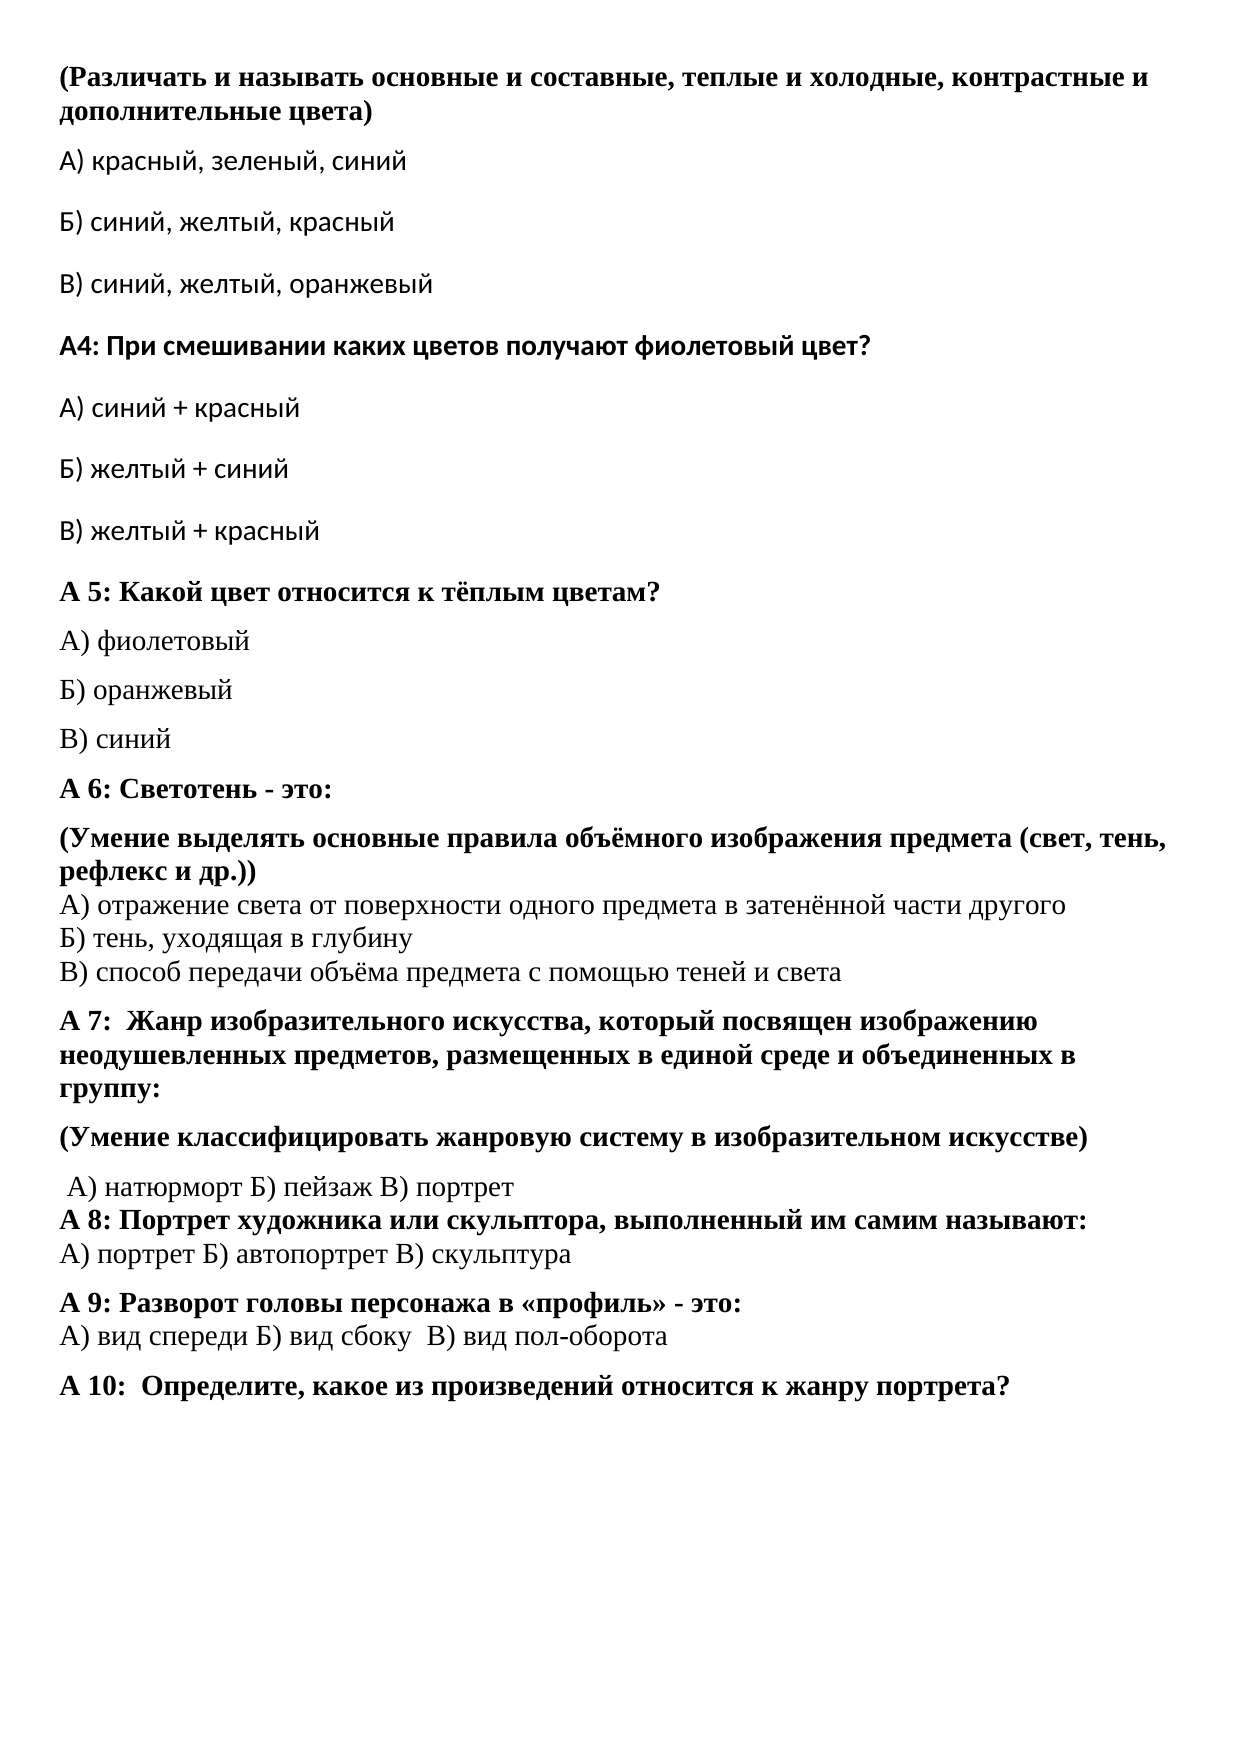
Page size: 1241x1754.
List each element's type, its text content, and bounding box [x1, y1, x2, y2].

text А4: При смешивании каких цветов получают фиолетовый цвет? [59, 327, 1181, 363]
text А 9: Разворот головы персонажа в «профиль» - это: А) вид спереди Б) вид сбоку В) вид пол-оборота [59, 1285, 1181, 1352]
text А 5: Какой цвет относится к тёплым цветам? [59, 574, 1181, 608]
text А) красный, зеленый, синий [59, 142, 1181, 177]
text А 10: Определите, какое из произведений относится к жанру портрета? [59, 1368, 1181, 1401]
text В) желтый + красный [59, 512, 1181, 548]
text (Различать и называть основные и составные, теплые и холодные, контрастные и дополнительные цвета) [59, 59, 1181, 126]
text А) синий + красный [59, 389, 1181, 424]
text (Умение выделять основные правила объёмного изображения предмета (свет, тень, рефлекс и др.)) А) отражение света от поверхности одного предмета в затенённой части другого Б) тень, уходящая в глубину В) способ передачи объёма предмета с помощью теней и света [59, 820, 1181, 988]
text (Умение классифицировать жанровую систему в изобразительном искусстве) [59, 1119, 1181, 1153]
text А) фиолетовый [59, 623, 1181, 657]
text В) синий, желтый, оранжевый [59, 265, 1181, 301]
text А 6: Светотень - это: [59, 771, 1181, 804]
text Б) синий, желтый, красный [59, 203, 1181, 239]
text А 7: Жанр изобразительного искусства, который посвящен изображению неодушевленных предметов, размещенных в единой среде и объединенных в группу: [59, 1003, 1181, 1104]
text Б) оранжевый [59, 672, 1181, 706]
text А) натюрморт Б) пейзаж В) портрет А 8: Портрет художника или скульптора, выполненный им самим называют: А) портрет Б) автопортрет В) скульптура [59, 1169, 1181, 1269]
text Б) желтый + синий [59, 451, 1181, 486]
text В) синий [59, 722, 1181, 755]
